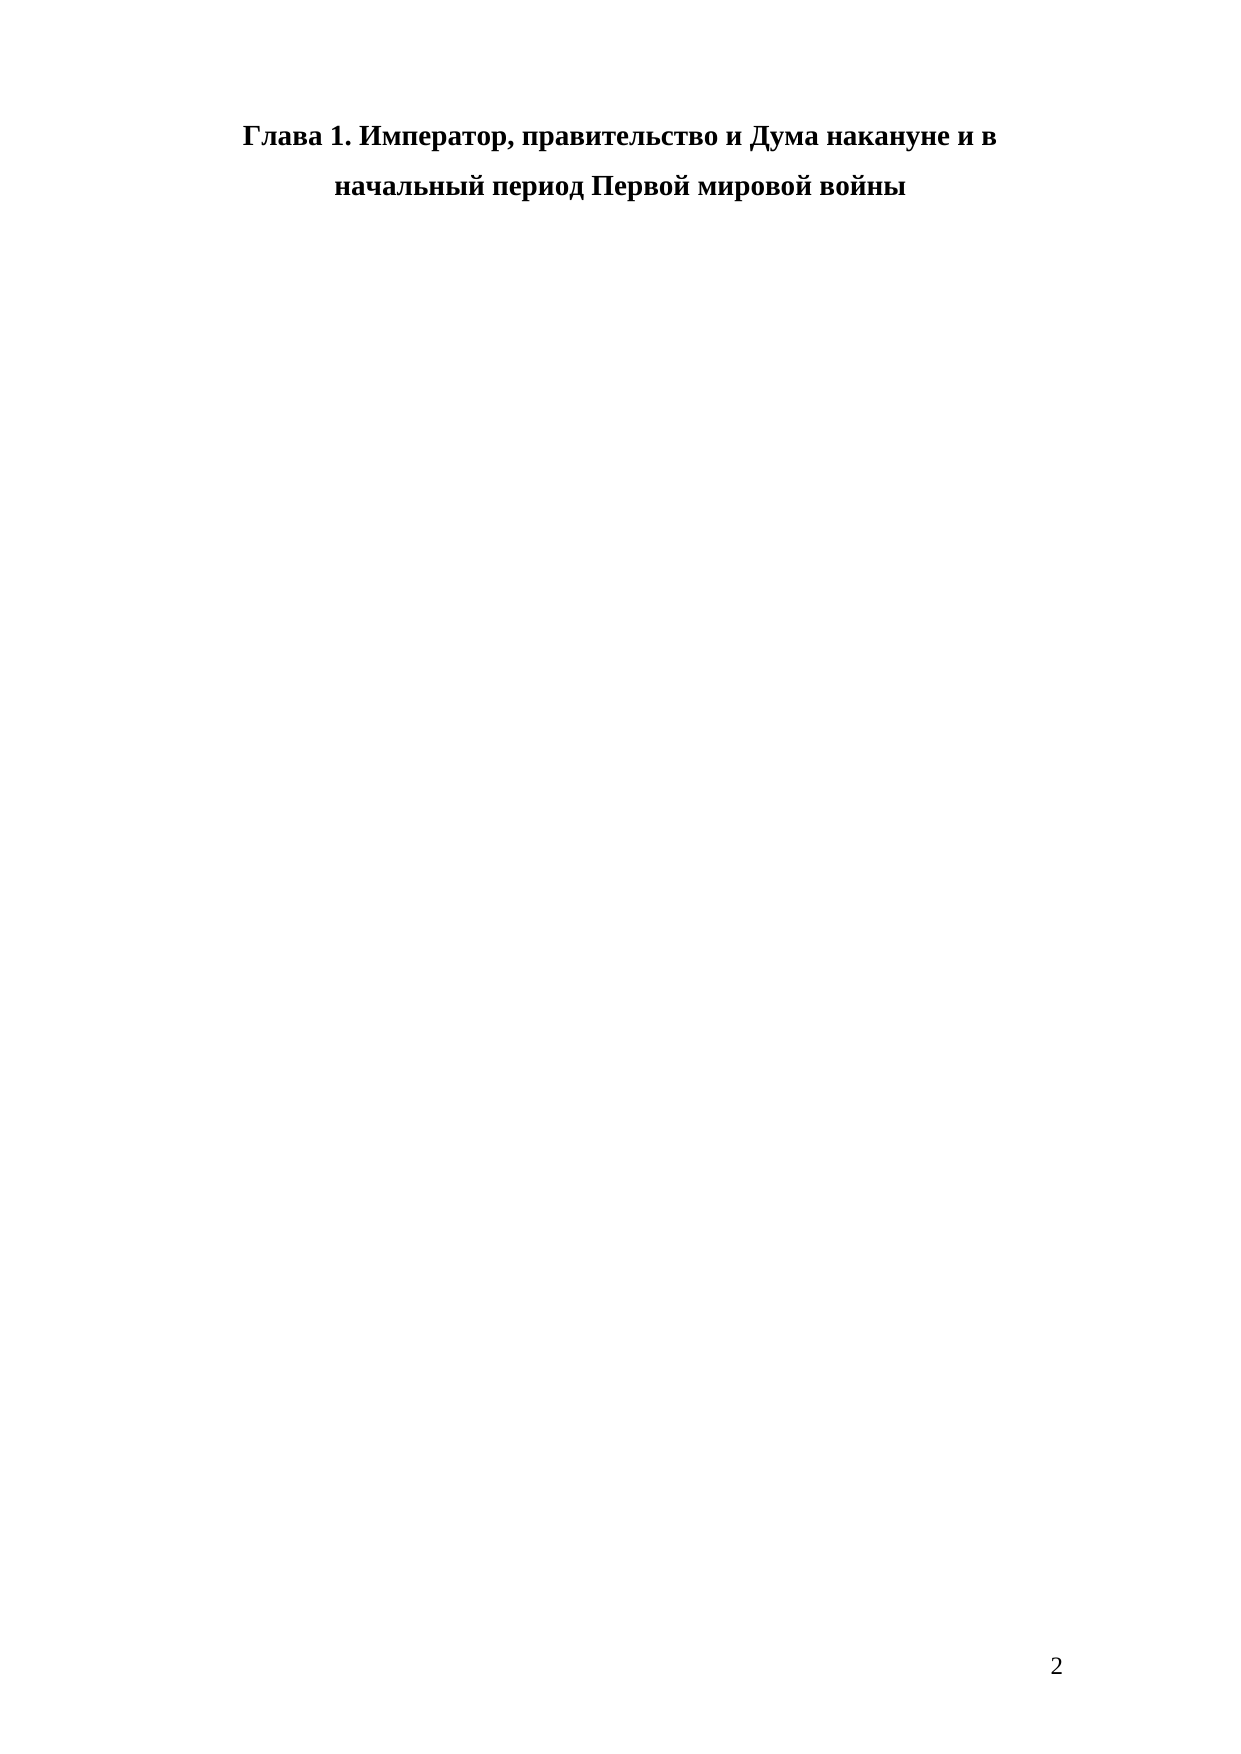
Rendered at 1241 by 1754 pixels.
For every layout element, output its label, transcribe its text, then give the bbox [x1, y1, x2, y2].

text Глава 1. Император, правительство и Дума накануне и в начальный период Первой мировой войны [177, 118, 1063, 202]
